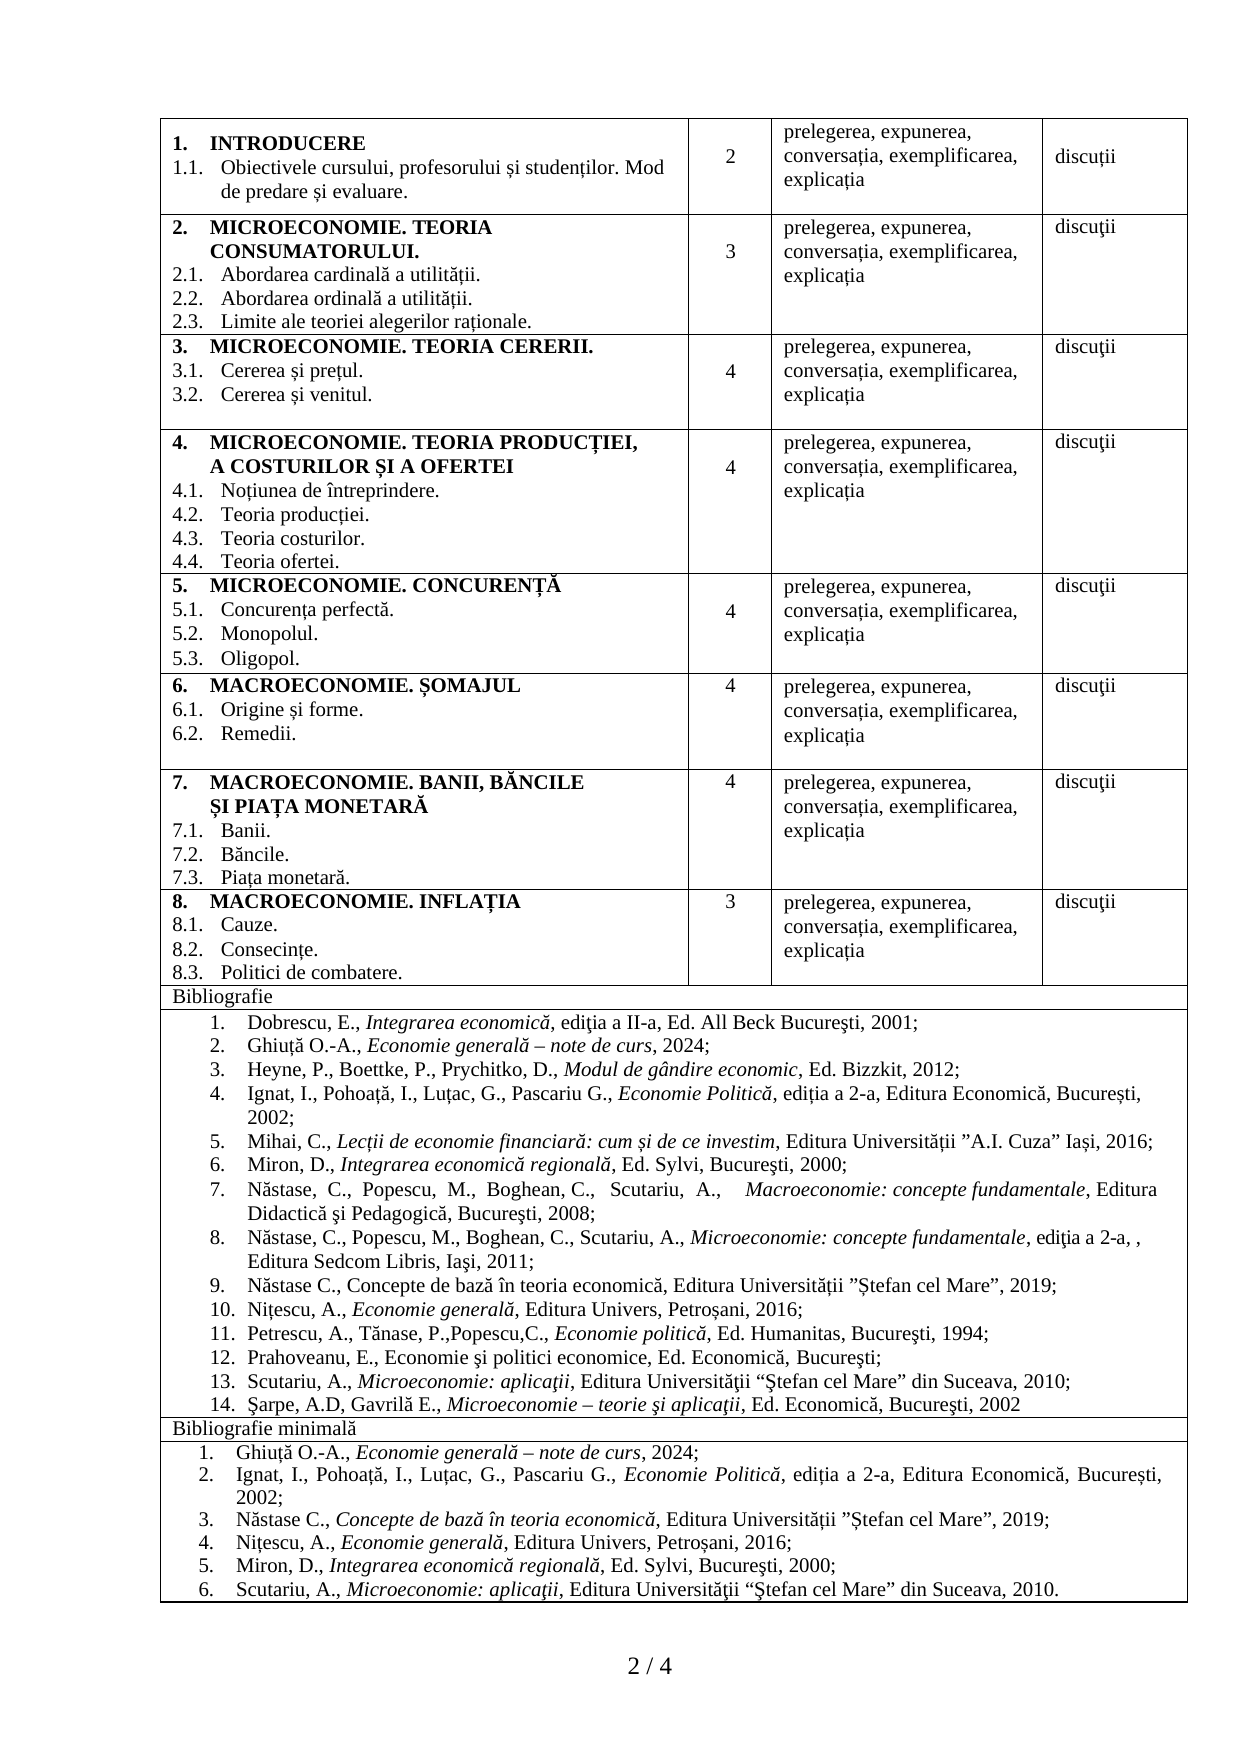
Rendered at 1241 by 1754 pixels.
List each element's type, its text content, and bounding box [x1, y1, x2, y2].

table_cell Bibliografie minimală [161, 1418, 1187, 1441]
table_cell MICROECONOMIE. TEORIA CERERII. Cererea și prețul. Cererea și venitul. [161, 335, 688, 429]
table_cell discuţii [1043, 674, 1187, 769]
table_cell prelegerea, expunerea, conversația, exemplificarea, explicația [772, 574, 1042, 673]
table_cell 2 [689, 119, 771, 214]
table_cell prelegerea, expunerea, conversația, exemplificarea, explicația [772, 674, 1042, 769]
table_cell 4 [689, 574, 771, 673]
table_cell 3 [689, 215, 771, 334]
table_cell prelegerea, expunerea, conversația, exemplificarea, explicația [772, 430, 1042, 573]
table_cell Ghiuță O.-A., Economie generală – note de curs, 2024; Ignat, I., Pohoață, I., Luțac, G., Pascariu G., Economie Politică, ediția a 2-a, Editura Economică, București, 2002; Năstase C., Concepte de bază în teoria economică, Editura Universității ”Ștefan cel Mare”, 2019; Nițescu, A., Economie generală, Editura Univers, Petroșani, 2016; Miron, D., Integrarea economică regională, Ed. Sylvi, Bucureşti, 2000; Scutariu, A., Microeconomie: aplicaţii, Editura Universităţii “Ştefan cel Mare” din Suceava, 2010. [161, 1442, 1187, 1601]
table_cell 4 [689, 335, 771, 429]
table_cell MICROECONOMIE. TEORIA PRODUCȚIEI, A COSTURILOR ȘI A OFERTEI Noțiunea de întreprindere. Teoria producției. Teoria costurilor. Teoria ofertei. [161, 430, 688, 573]
table_cell discuţii [1043, 335, 1187, 429]
table_cell MICROECONOMIE. CONCURENȚĂ Concurența perfectă. Monopolul. Oligopol. [161, 574, 688, 673]
table_cell discuţii [1043, 430, 1187, 573]
table_cell 3 [689, 890, 771, 985]
table_cell prelegerea, expunerea, conversația, exemplificarea, explicația [772, 119, 1042, 214]
table_cell discuţii [1043, 215, 1187, 334]
table_cell discuţii [1043, 770, 1187, 889]
table_cell prelegerea, expunerea, conversația, exemplificarea, explicația [772, 215, 1042, 334]
table_cell prelegerea, expunerea, conversația, exemplificarea, explicația [772, 335, 1042, 429]
table_cell INTRODUCERE Obiectivele cursului, profesorului și studenților. Mod de predare și evaluare. [161, 119, 688, 214]
table_cell MACROECONOMIE. BANII, BĂNCILE ȘI PIAȚA MONETARĂ Banii. Băncile. Piața monetară. [161, 770, 688, 889]
table_cell 4 [689, 770, 771, 889]
table_cell discuții [1043, 119, 1187, 214]
table_cell 4 [689, 430, 771, 573]
table_cell prelegerea, expunerea, conversația, exemplificarea, explicația [772, 890, 1042, 985]
table_cell MACROECONOMIE. INFLAȚIA Cauze. Consecințe. Politici de combatere. [161, 890, 688, 985]
table_cell Bibliografie [161, 986, 1187, 1009]
table_cell prelegerea, expunerea, conversația, exemplificarea, explicația [772, 770, 1042, 889]
table_cell MICROECONOMIE. TEORIA CONSUMATORULUI. Abordarea cardinală a utilității. Abordarea ordinală a utilității. Limite ale teoriei alegerilor raționale. [161, 215, 688, 334]
table_cell 4 [689, 674, 771, 769]
table_cell MACROECONOMIE. ȘOMAJUL Origine și forme. Remedii. [161, 674, 688, 769]
table_cell discuţii [1043, 574, 1187, 673]
table_cell Dobrescu, E., Integrarea economică, ediţia a II-a, Ed. All Beck Bucureşti, 2001; Ghiuță O.-A., Economie generală – note de curs, 2024; Heyne, P., Boettke, P., Prychitko, D., Modul de gândire economic, Ed. Bizzkit, 2012; Ignat, I., Pohoață, I., Luțac, G., Pascariu G., Economie Politică, ediția a 2-a, Editura Economică, București, 2002; Mihai, C., Lecții de economie financiară: cum și de ce investim, Editura Universității ”A.I. Cuza” Iași, 2016; Miron, D., Integrarea economică regională, Ed. Sylvi, Bucureşti, 2000; Năstase, C., Popescu, M., Boghean, C., Scutariu, A., Macroeconomie: concepte fundamentale, Editura Didactică şi Pedagogică, Bucureşti, 2008; Năstase, C., Popescu, M., Boghean, C., Scutariu, A., Microeconomie: concepte fundamentale, ediţia a 2-a, , Editura Sedcom Libris, Iaşi, 2011; Năstase C., Concepte de bază în teoria economică, Editura Universității ”Ștefan cel Mare”, 2019; Nițescu, A., Economie generală, Editura Univers, Petroșani, 2016; Petrescu, A., Tănase, P.,Popescu,C., Economie politică, Ed. Humanitas, Bucureşti, 1994; Prahoveanu, E., Economie şi politici economice, Ed. Economică, Bucureşti; Scutariu, A., Microeconomie: aplicaţii, Editura Universităţii “Ştefan cel Mare” din Suceava, 2010; Şarpe, A.D, Gavrilă E., Microeconomie – teorie şi aplicaţii, Ed. Economică, Bucureşti, 2002 [161, 1010, 1187, 1417]
table_cell discuţii [1043, 890, 1187, 985]
